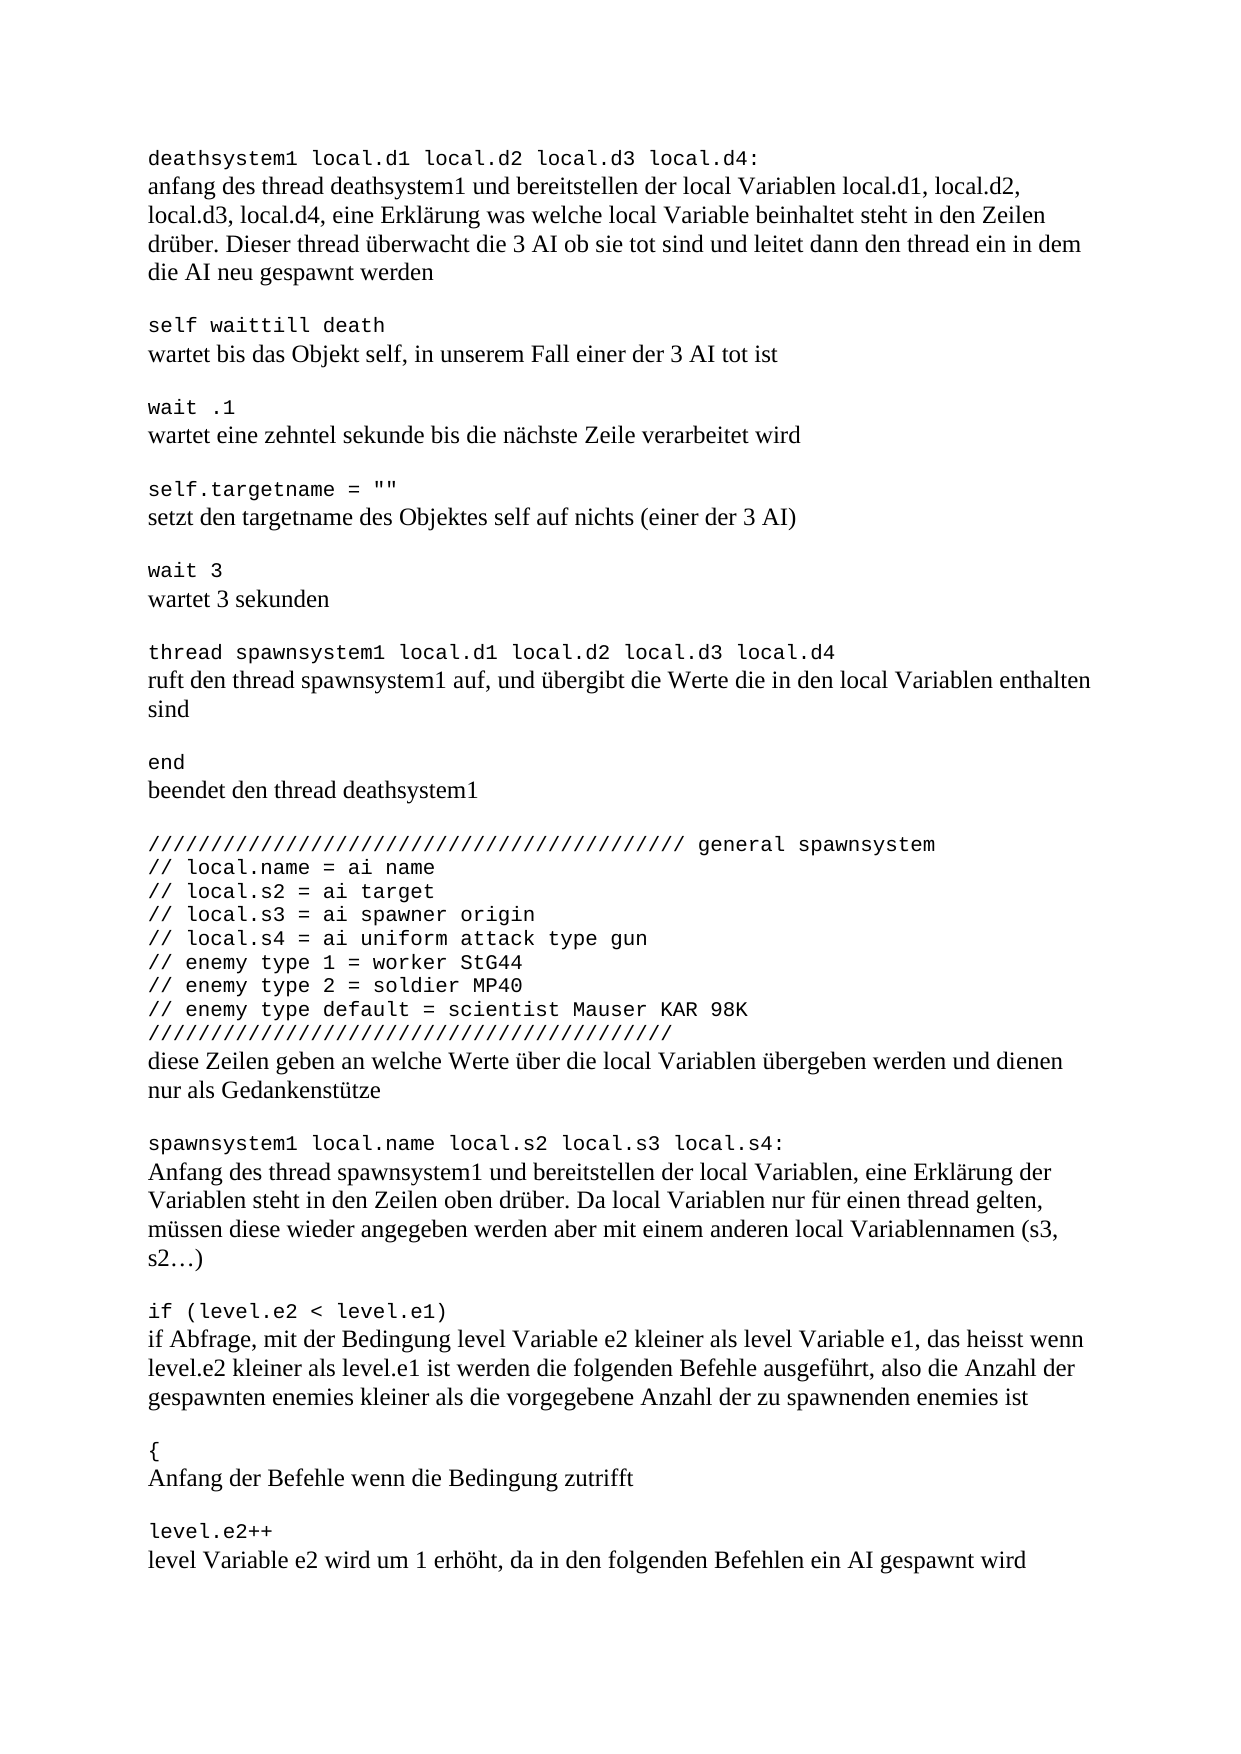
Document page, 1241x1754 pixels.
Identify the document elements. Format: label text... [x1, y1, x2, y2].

text self waittill death wartet bis das Objekt self, in unserem Fall einer der 3 AI tot ist [148, 315, 1093, 368]
text wait 3 wartet 3 sekunden [148, 560, 1093, 612]
text deathsystem1 local.d1 local.d2 local.d3 local.d4: anfang des thread deathsystem1 und bereitstellen der local Variablen local.d1, local.d2, local.d3, local.d4, eine Erklärung was welche local Variable beinhaltet steht in den Zeilen drüber. Dieser thread überwacht die 3 AI ob sie tot sind und leitet dann den thread ein in dem die AI neu gespawnt werden [148, 148, 1093, 286]
text self.targetname = "" setzt den targetname des Objektes self auf nichts (einer der 3 AI) [148, 478, 1093, 531]
text thread spawnsystem1 local.d1 local.d2 local.d3 local.d4 ruft den thread spawnsystem1 auf, und übergibt die Werte die in den local Variablen enthalten sind [148, 642, 1093, 723]
text spawnsystem1 local.name local.s2 local.s3 local.s4: Anfang des thread spawnsystem1 und bereitstellen der local Variablen, eine Erklärung der Variablen steht in den Zeilen oben drüber. Da local Variablen nur für einen thread gelten, müssen diese wieder angegeben werden aber mit einem anderen local Variablennamen (s3, s2…) [148, 1133, 1093, 1272]
text { Anfang der Befehle wenn die Bedingung zutrifft [148, 1440, 1093, 1492]
text if (level.e2 < level.e1) if Abfrage, mit der Bedingung level Variable e2 kleiner als level Variable e1, das heisst wenn level.e2 kleiner als level.e1 ist werden die folgenden Befehle ausgeführt, also die Anzahl der gespawnten enemies kleiner als die vorgegebene Anzahl der zu spawnenden enemies ist [148, 1301, 1093, 1411]
text wait .1 wartet eine zehntel sekunde bis die nächste Zeile verarbeitet wird [148, 397, 1093, 449]
text /////////////////////////////////////////// general spawnsystem // local.name = ai name // local.s2 = ai target // local.s3 = ai spawner origin // local.s4 = ai uniform attack type gun // enemy type 1 = worker StG44 // enemy type 2 = soldier MP40 // enemy type default = scientist Mauser KAR 98K ////////////////////////////////////////// diese Zeilen geben an welche Werte über die local Variablen übergeben werden und dienen nur als Gedankenstütze [148, 833, 1093, 1104]
text end beendet den thread deathsystem1 [148, 752, 1093, 804]
text level.e2++ level Variable e2 wird um 1 erhöht, da in den folgenden Befehlen ein AI gespawnt wird [148, 1521, 1093, 1574]
